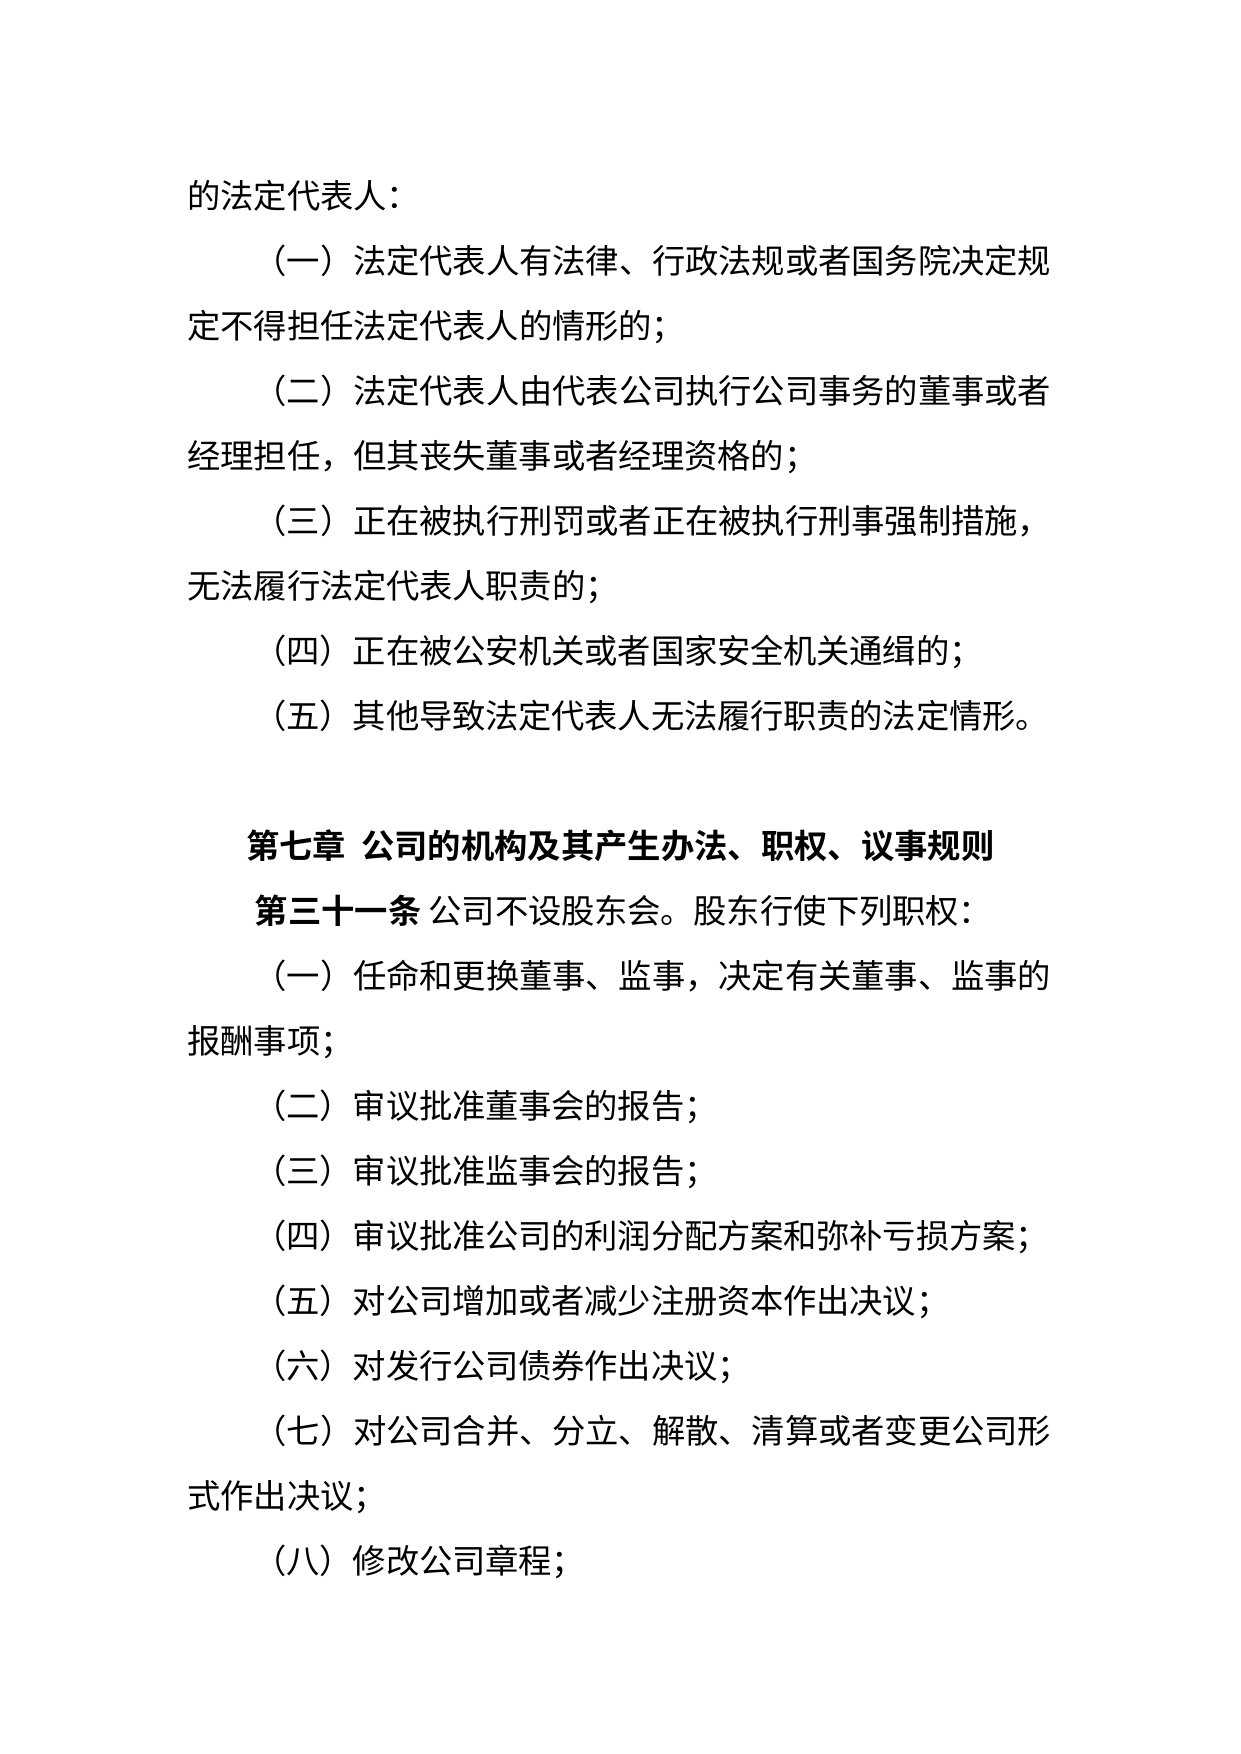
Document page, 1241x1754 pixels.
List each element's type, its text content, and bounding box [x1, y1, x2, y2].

text （八）修改公司章程； [187, 1527, 1053, 1592]
text （一）法定代表人有法律、行政法规或者国务院决定规定不得担任法定代表人的情形的； [187, 227, 1053, 357]
text （六）对发行公司债券作出决议； [187, 1332, 1053, 1397]
text （三）审议批准监事会的报告； [187, 1137, 1053, 1202]
text （三）正在被执行刑罚或者正在被执行刑事强制措施， 无法履行法定代表人职责的； [187, 487, 1053, 617]
text （二）审议批准董事会的报告； [187, 1072, 1053, 1137]
text （七）对公司合并、分立、解散、清算或者变更公司形式作出决议； [187, 1397, 1053, 1527]
text （四）正在被公安机关或者国家安全机关通缉的； [187, 617, 1053, 682]
text 第三十一条 公司不设股东会。股东行使下列职权： [187, 877, 1053, 942]
text （二）法定代表人由代表公司执行公司事务的董事或者经理担任，但其丧失董事或者经理资格的； [187, 357, 1053, 487]
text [187, 162, 1053, 227]
text （一）任命和更换董事、监事，决定有关董事、监事的报酬事项； [187, 942, 1053, 1072]
text （四）审议批准公司的利润分配方案和弥补亏损方案； [187, 1202, 1053, 1267]
text （五）其他导致法定代表人无法履行职责的法定情形。 [187, 682, 1053, 747]
text 第七章 公司的机构及其产生办法、职权、议事规则 [187, 812, 1053, 877]
text （五）对公司增加或者减少注册资本作出决议； [187, 1267, 1053, 1332]
